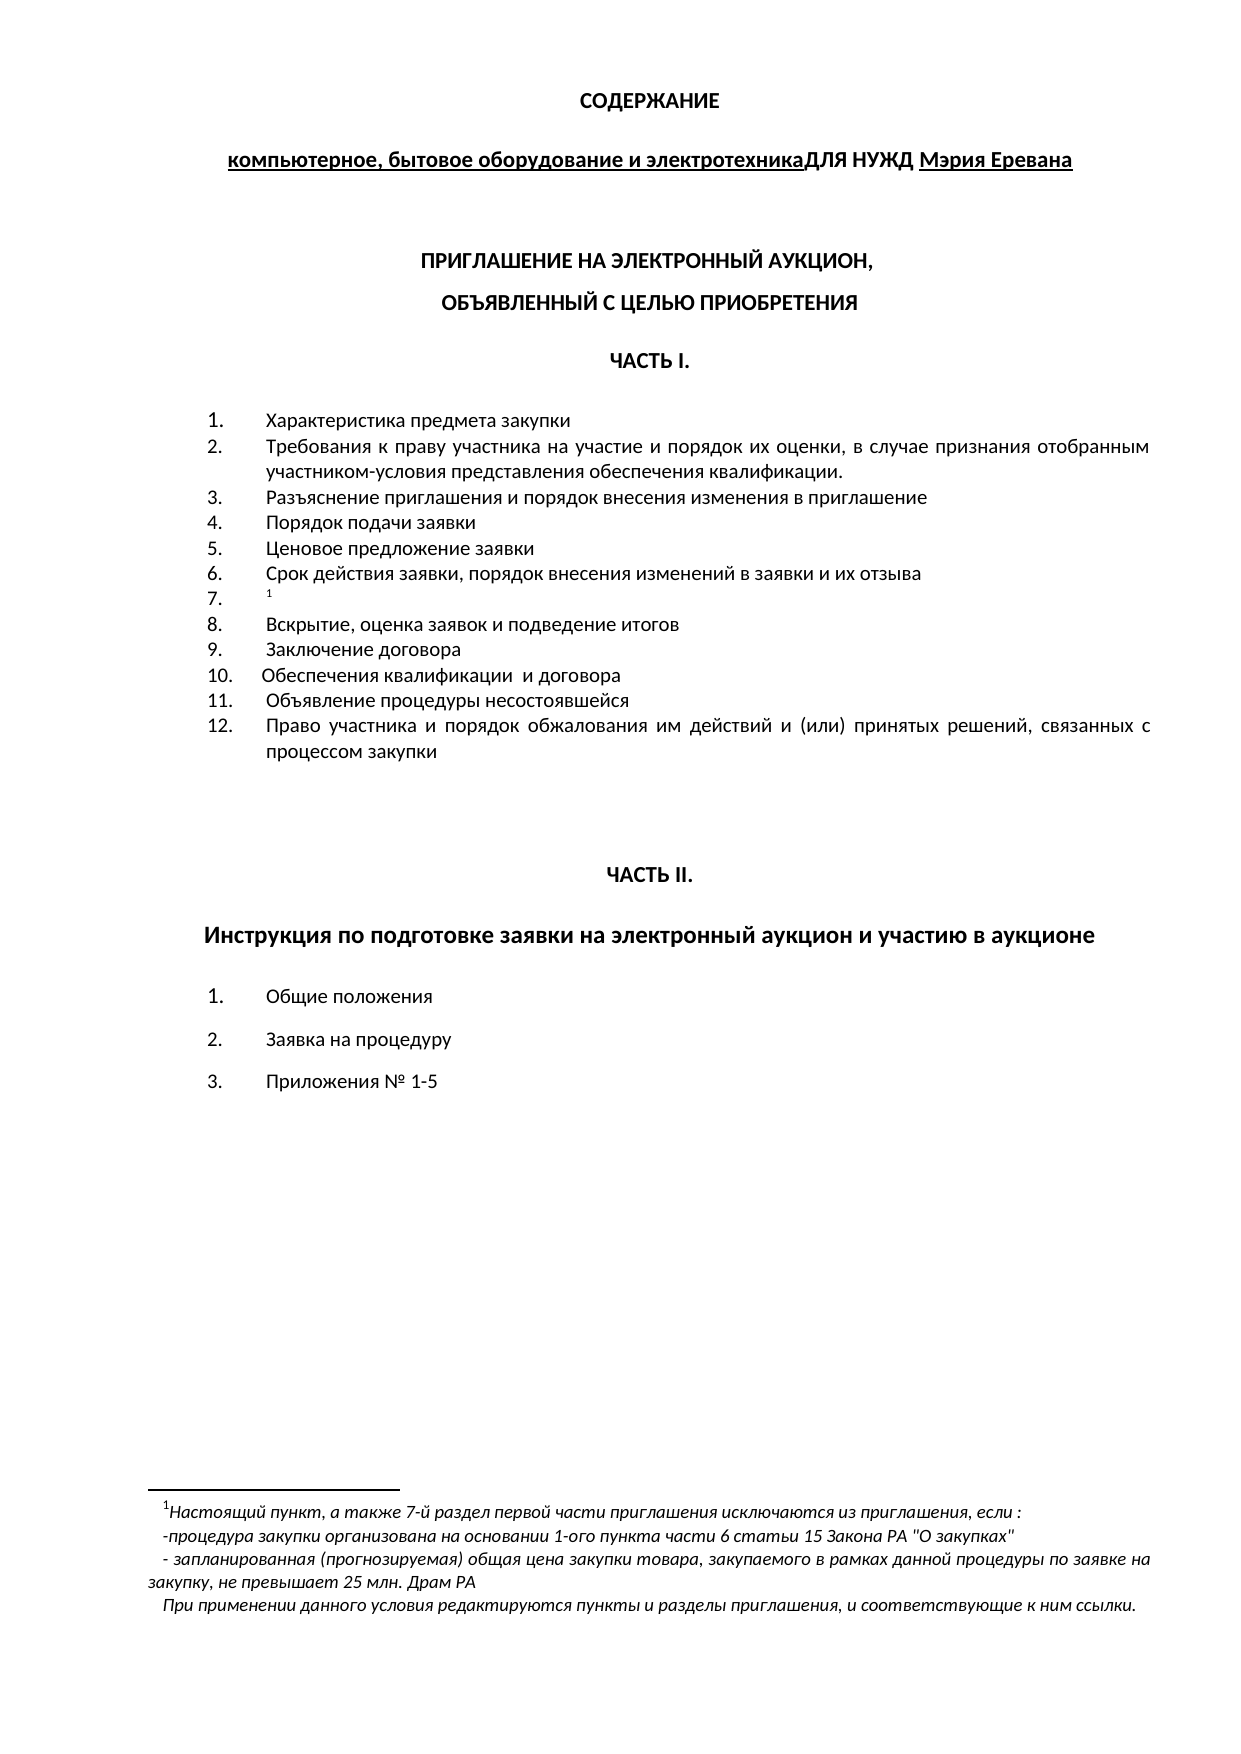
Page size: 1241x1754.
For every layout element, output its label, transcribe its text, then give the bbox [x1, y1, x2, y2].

text 1. Общие положения [207, 981, 1152, 1009]
text 4. Порядок подачи заявки [207, 509, 1152, 535]
text 10. Обеспечения квалификации и договора [207, 662, 1152, 687]
text 3. Разъяснение приглашения и порядок внесения изменения в приглашение [207, 484, 1152, 509]
text 2. Заявка на процедуру [207, 1026, 1152, 1051]
text 9. Заключение договора [207, 636, 1152, 662]
text 6. Срок действия заявки, порядок внесения изменений в заявки и их отзыва [207, 560, 1152, 586]
text 3. Приложения № 1-5 [207, 1068, 1152, 1093]
text 7. [207, 586, 1152, 611]
text компьютерное, бытовое оборудование и электротехникаДЛЯ НУЖД Мэрия Еревана [148, 145, 1152, 173]
text ЧАСТЬ I. [148, 346, 1152, 374]
text ПРИГЛАШЕНИЕ НА ЭЛЕКТРОННЫЙ АУКЦИОН, ОБЪЯВЛЕННЫЙ С ЦЕЛЬЮ ПРИОБРЕТЕНИЯ [148, 246, 1152, 316]
text 5. Ценовое предложение заявки [207, 535, 1152, 560]
text 8. Вскрытие, оценка заявок и подведение итогов [207, 611, 1152, 636]
text 12. Право участника и порядок обжалования им действий и (или) принятых решений, связанных с процессом закупки [207, 713, 1152, 763]
text 1. Характеристика предмета закупки [207, 405, 1152, 433]
text 2. Требования к праву участника на участие и порядок их оценки, в случае признания отобранным участником-условия представления обеспечения квалификации. [207, 433, 1152, 484]
text 11. Объявление процедуры несостоявшейся [207, 687, 1152, 713]
text ЧАСТЬ II. [148, 860, 1152, 888]
text СОДЕРЖАНИЕ [148, 86, 1152, 114]
text Инструкция по подготовке заявки на электронный аукцион и участию в аукционе [148, 919, 1152, 949]
